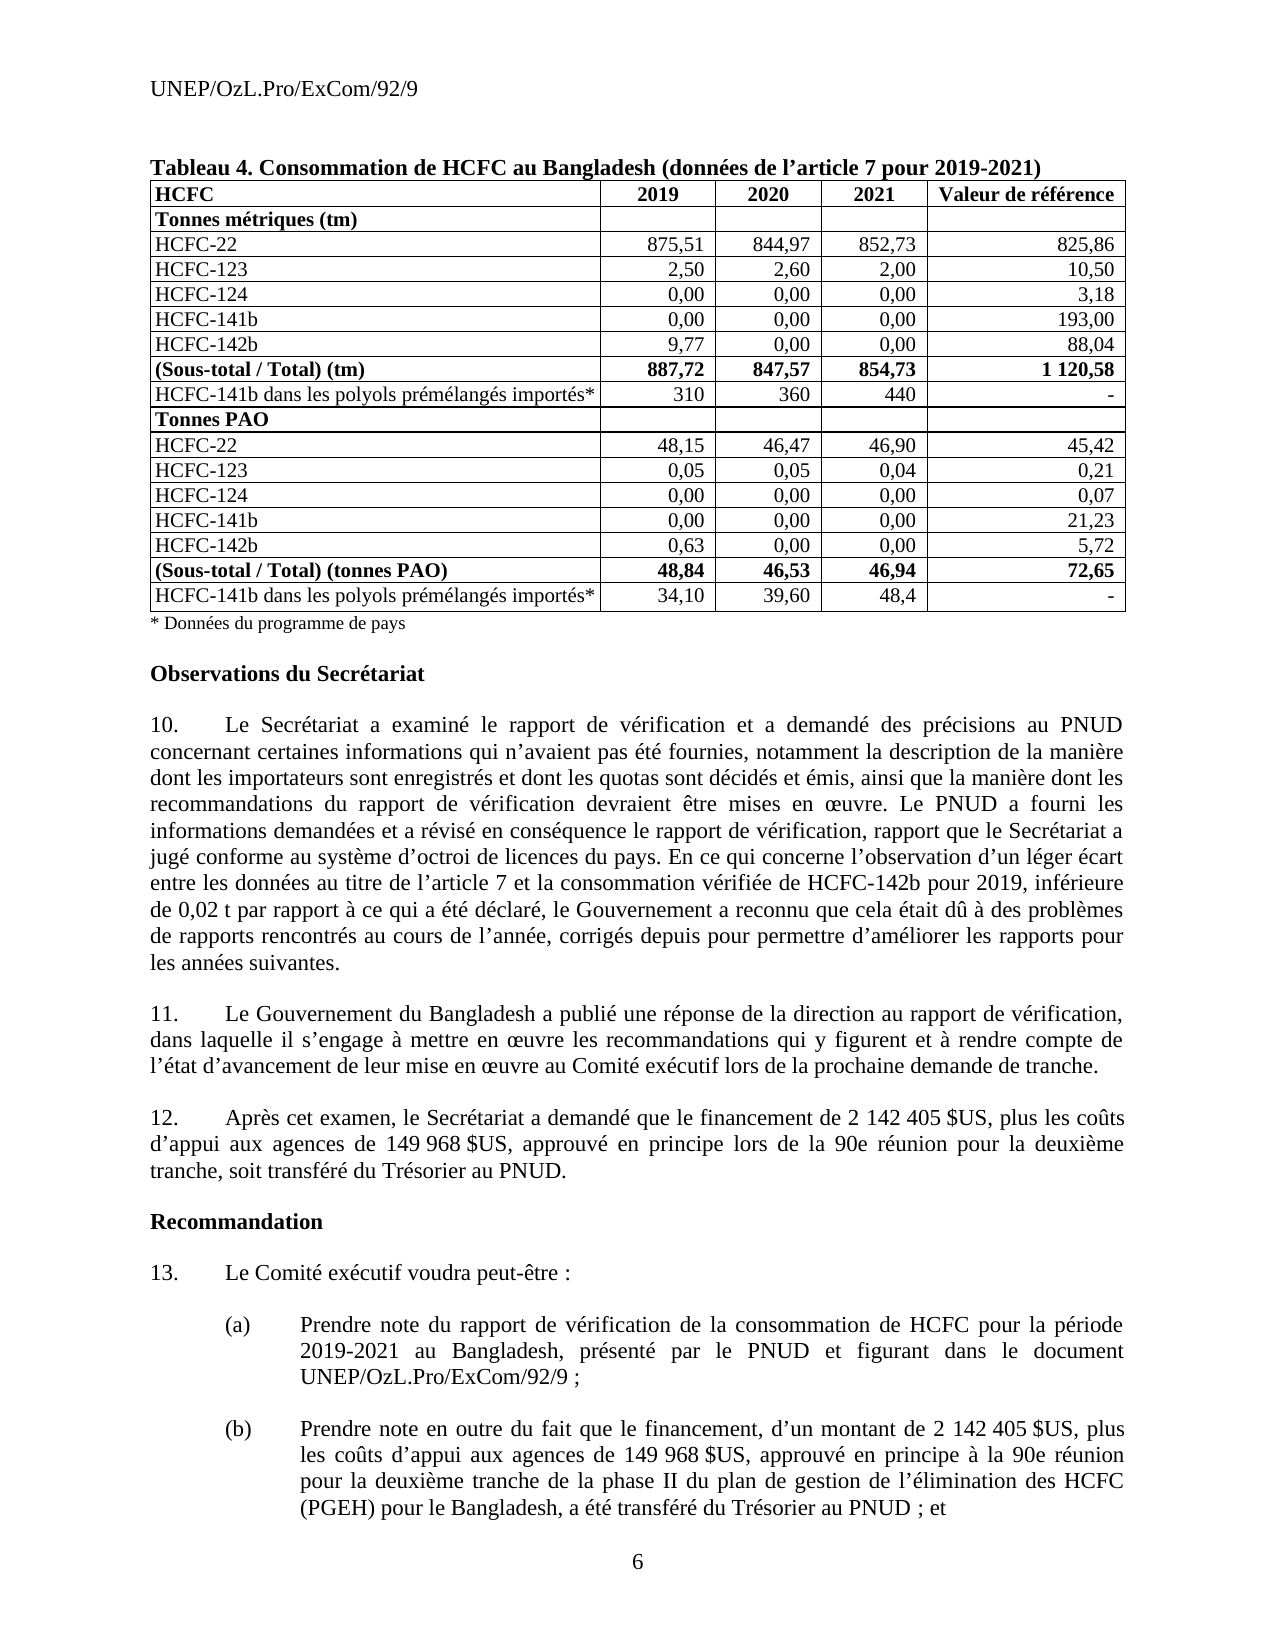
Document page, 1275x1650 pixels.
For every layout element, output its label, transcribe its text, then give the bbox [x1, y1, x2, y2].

table_cell [928, 408, 1125, 431]
table_cell 3,18 [928, 282, 1125, 306]
table_cell [601, 408, 715, 431]
text Recommandation [150, 1208, 1125, 1234]
list Après cet examen, le Secrétariat a demandé que le financement de 2 142 405 $US, plus les coûts d’appui aux agences de 149 968 $US, approuvé en principe lors de la 90e réunion pour la deuxième tranche, soit transféré du Trésorier au PNUD. [150, 1104, 1125, 1183]
table_cell 0,00 [716, 533, 821, 557]
subtitle Prendre note du rapport de vérification de la consommation de HCFC pour la période 2019-2021 au Bangladesh, présenté par le PNUD et figurant dans le document UNEP/OzL.Pro/ExCom/92/9 ; [225, 1311, 1125, 1390]
table_header Valeur de référence [928, 181, 1125, 206]
table_cell HCFC-141b dans les polyols prémélangés importés* [151, 583, 600, 611]
table_cell 0,00 [822, 332, 927, 356]
table_cell 21,23 [928, 508, 1125, 532]
table_cell 0,00 [716, 307, 821, 331]
table_cell HCFC-142b [151, 533, 600, 557]
table_cell [822, 408, 927, 431]
table_cell 46,90 [822, 433, 927, 457]
table_cell 9,77 [601, 332, 715, 356]
table_cell 0,00 [716, 483, 821, 507]
table_cell 887,72 [601, 357, 715, 381]
table_cell 46,94 [822, 558, 927, 582]
table_cell 0,00 [601, 307, 715, 331]
table_header 2020 [716, 181, 821, 206]
text Observations du Secrétariat [150, 660, 1125, 686]
table_header HCFC [151, 181, 600, 206]
table_cell HCFC-141b [151, 307, 600, 331]
table_cell - [928, 583, 1125, 611]
table_cell 2,50 [601, 257, 715, 281]
table_cell [928, 207, 1125, 231]
table_cell HCFC-124 [151, 483, 600, 507]
table_cell (Sous-total / Total) (tm) [151, 357, 600, 381]
table_cell 46,47 [716, 433, 821, 457]
table_header 2019 [601, 181, 715, 206]
table_cell - [928, 382, 1125, 406]
table_cell 0,63 [601, 533, 715, 557]
table_cell HCFC-123 [151, 458, 600, 482]
table_cell 48,84 [601, 558, 715, 582]
table_cell 0,00 [716, 508, 821, 532]
list Le Secrétariat a examiné le rapport de vérification et a demandé des précisions au PNUD concernant certaines informations qui n’avaient pas été fournies, notamment la description de la manière dont les importateurs sont enregistrés et dont les quotas sont décidés et émis, ainsi que la manière dont les recommandations du rapport de vérification devraient être mises en œuvre. Le PNUD a fourni les informations demandées et a révisé en conséquence le rapport de vérification, rapport que le Secrétariat a jugé conforme au système d’octroi de licences du pays. En ce qui concerne l’observation d’un léger écart entre les données au titre de l’article 7 et la consommation vérifiée de HCFC-142b pour 2019, inférieure de 0,02 t par rapport à ce qui a été déclaré, le Gouvernement a reconnu que cela était dû à des problèmes de rapports rencontrés au cours de l’année, corrigés depuis pour permettre d’améliorer les rapports pour les années suivantes. [150, 711, 1125, 975]
table_cell 48,4 [822, 583, 927, 611]
table_cell 5,72 [928, 533, 1125, 557]
table_cell 0,00 [716, 282, 821, 306]
table_cell [601, 207, 715, 231]
subtitle Prendre note en outre du fait que le financement, d’un montant de 2 142 405 $US, plus les coûts d’appui aux agences de 149 968 $US, approuvé en principe à la 90e réunion pour la deuxième tranche de la phase II du plan de gestion de l’élimination des HCFC (PGEH) pour le Bangladesh, a été transféré du Trésorier au PNUD ; et [225, 1415, 1125, 1520]
table_cell 72,65 [928, 558, 1125, 582]
table_cell 88,04 [928, 332, 1125, 356]
table_cell 45,42 [928, 433, 1125, 457]
table_cell 0,00 [601, 483, 715, 507]
table_cell HCFC-124 [151, 282, 600, 306]
table_cell 46,53 [716, 558, 821, 582]
table_cell 0,05 [716, 458, 821, 482]
table_cell 844,97 [716, 232, 821, 256]
table_cell 2,60 [716, 257, 821, 281]
table_cell HCFC-123 [151, 257, 600, 281]
table_cell HCFC-141b [151, 508, 600, 532]
table_cell 852,73 [822, 232, 927, 256]
table_cell 0,04 [822, 458, 927, 482]
table_cell 1 120,58 [928, 357, 1125, 381]
table_cell HCFC-142b [151, 332, 600, 356]
table_cell 48,15 [601, 433, 715, 457]
table_cell 0,21 [928, 458, 1125, 482]
table_cell 0,07 [928, 483, 1125, 507]
table_cell 0,00 [822, 282, 927, 306]
table_cell 0,00 [716, 332, 821, 356]
table_cell 0,00 [822, 483, 927, 507]
list Le Gouvernement du Bangladesh a publié une réponse de la direction au rapport de vérification, dans laquelle il s’engage à mettre en œuvre les recommandations qui y figurent et à rendre compte de l’état d’avancement de leur mise en œuvre au Comité exécutif lors de la prochaine demande de tranche. [150, 1000, 1125, 1079]
table_cell [716, 408, 821, 431]
table_cell 10,50 [928, 257, 1125, 281]
table_header 2021 [822, 181, 927, 206]
table_cell (Sous-total / Total) (tonnes PAO) [151, 558, 600, 582]
table_cell HCFC-141b dans les polyols prémélangés importés* [151, 382, 600, 406]
table_cell 0,00 [822, 508, 927, 532]
table_cell 0,00 [601, 282, 715, 306]
table_cell 0,00 [601, 508, 715, 532]
table_cell Tonnes PAO [151, 408, 600, 431]
text * Données du programme de pays [150, 612, 1125, 634]
table_cell 2,00 [822, 257, 927, 281]
table_cell 875,51 [601, 232, 715, 256]
table_cell 854,73 [822, 357, 927, 381]
text Tableau 4. Consommation de HCFC au Bangladesh (données de l’article 7 pour 2019-2021) [150, 154, 1125, 180]
table_cell HCFC-22 [151, 232, 600, 256]
table_cell 34,10 [601, 583, 715, 611]
list Le Comité exécutif voudra peut-être : [150, 1259, 1125, 1286]
table_cell Tonnes métriques (tm) [151, 207, 600, 231]
table_cell 847,57 [716, 357, 821, 381]
table_cell 440 [822, 382, 927, 406]
table_cell 0,00 [822, 533, 927, 557]
table_cell HCFC-22 [151, 433, 600, 457]
table_cell 0,05 [601, 458, 715, 482]
table_cell 360 [716, 382, 821, 406]
table_cell [716, 207, 821, 231]
table_cell 310 [601, 382, 715, 406]
table_cell 0,00 [822, 307, 927, 331]
table_cell 825,86 [928, 232, 1125, 256]
table_cell 193,00 [928, 307, 1125, 331]
table_cell [822, 207, 927, 231]
table_cell 39,60 [716, 583, 821, 611]
